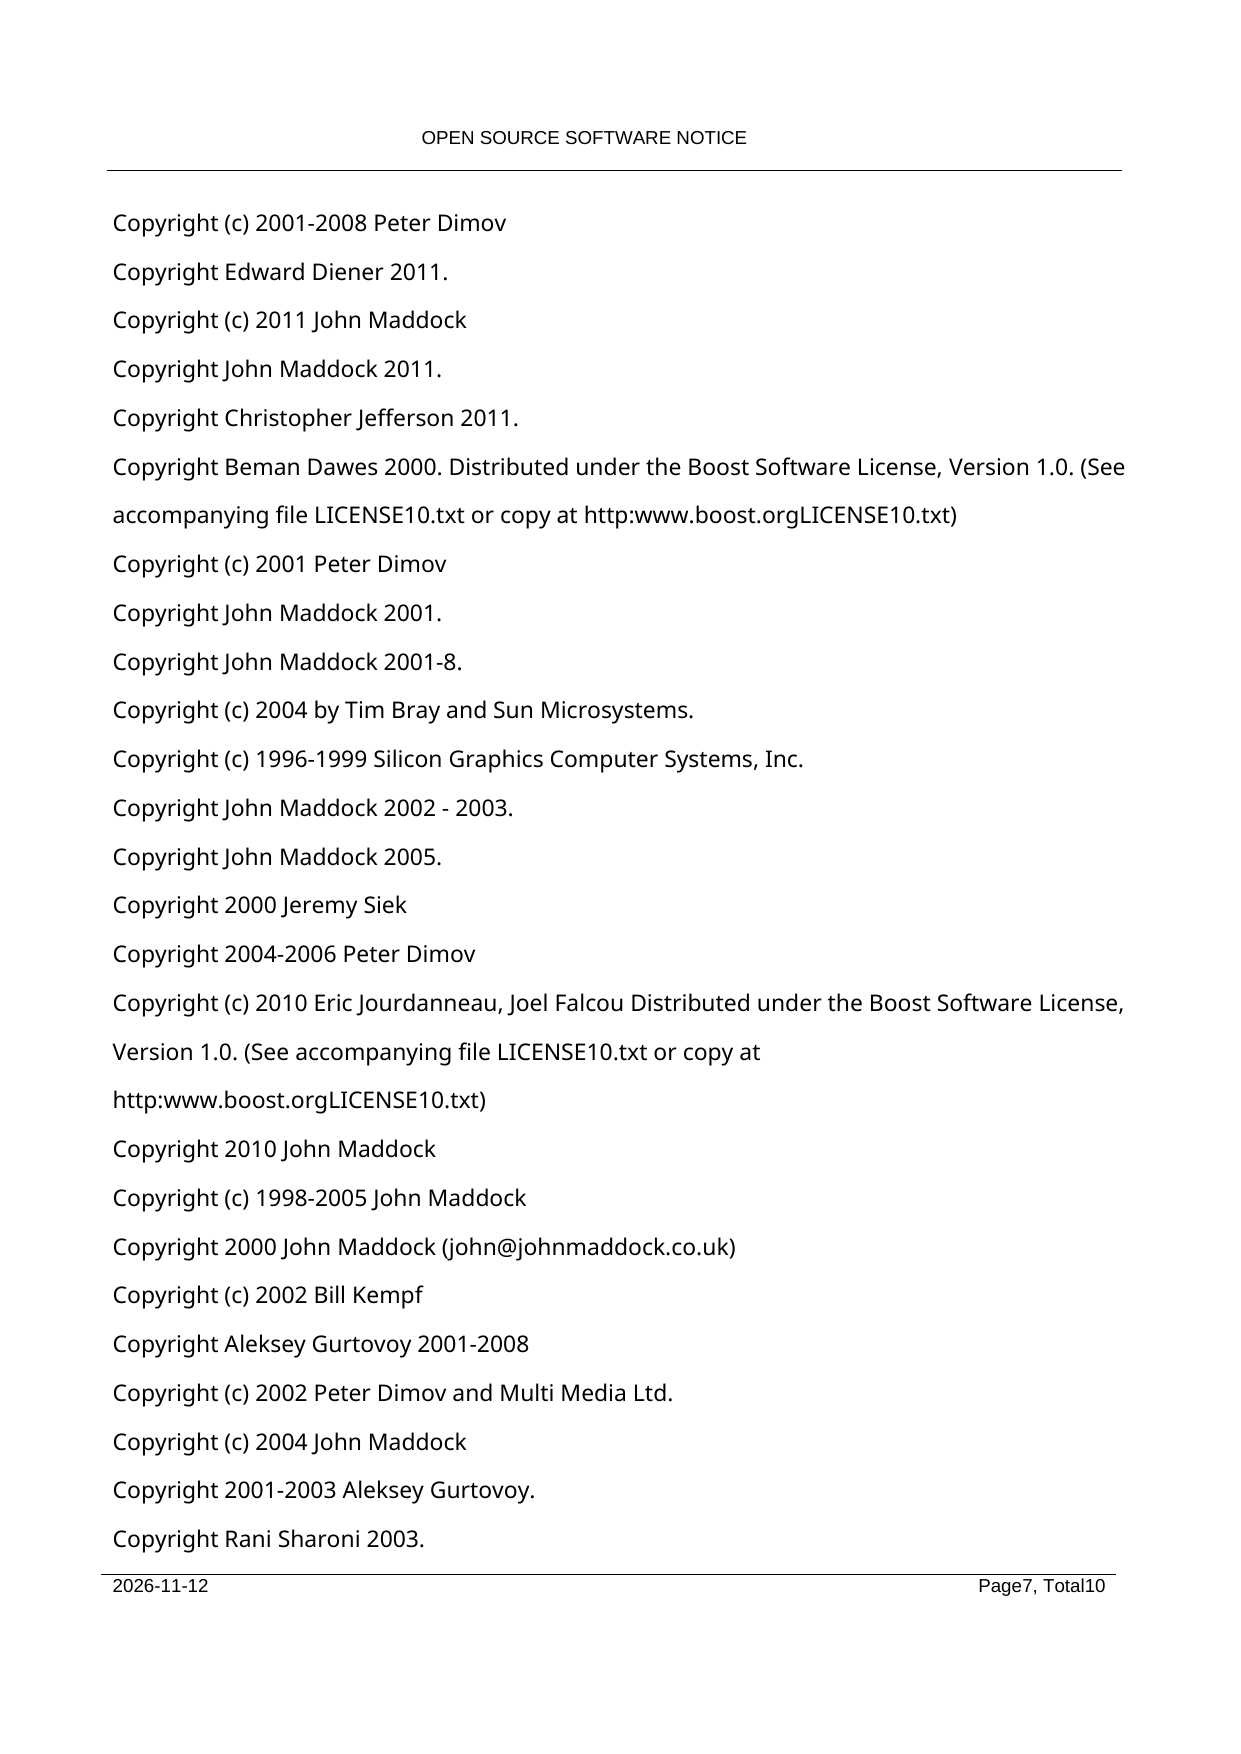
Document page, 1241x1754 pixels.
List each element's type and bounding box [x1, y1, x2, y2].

text [112, 206, 1128, 1555]
